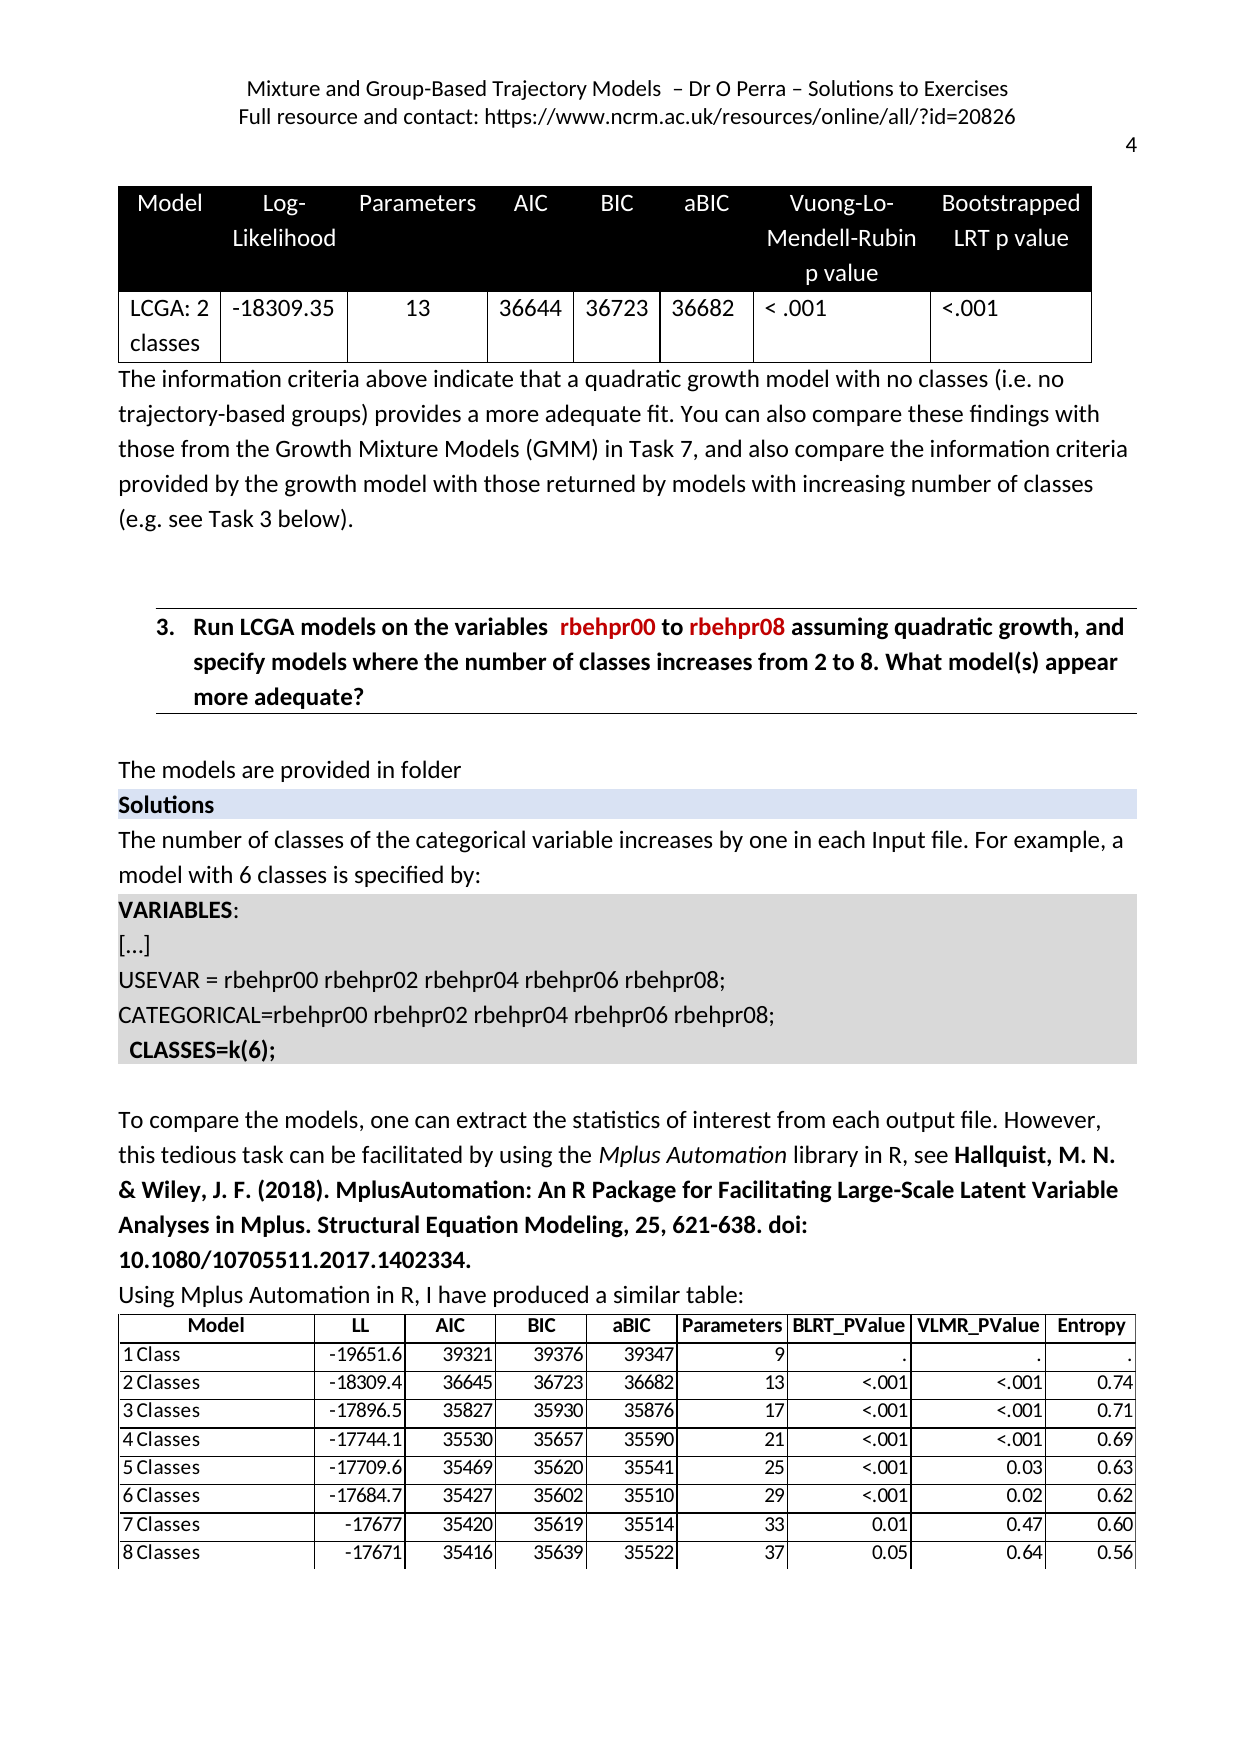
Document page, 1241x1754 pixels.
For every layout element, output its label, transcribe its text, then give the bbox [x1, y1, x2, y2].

text The information criteria above indicate that a quadratic growth model with no classes (i.e. no trajectory-based groups) provides a more adequate fit. You can also compare these findings with those from the Growth Mixture Models (GMM) in Task 7, and also compare the information criteria provided by the growth model with those returned by models with increasing number of classes (e.g. see Task 3 below). [118, 363, 1137, 533]
table_cell LCGA: 2 classes [119, 292, 220, 362]
list Run LCGA models on the variables rbehpr00 to rbehpr08 assuming quadratic growth, and specify models where the number of classes increases from 2 to 8. What model(s) appear more adequate? [156, 609, 1137, 713]
text USEVAR = rbehpr00 rbehpr02 rbehpr04 rbehpr06 rbehpr08; [118, 964, 1137, 994]
text […] [118, 929, 1137, 959]
table_cell 36682 [661, 292, 753, 362]
text Using Mplus Automation in R, I have produced a similar table: [118, 1279, 1137, 1309]
text Solutions [118, 789, 1137, 819]
table_cell 13 [348, 292, 487, 362]
text The models are provided in folder [118, 754, 1137, 784]
table_header aBIC [661, 187, 753, 291]
table_header BIC [574, 187, 659, 291]
table_header AIC [488, 187, 573, 291]
text The number of classes of the categorical variable increases by one in each Input file. For example, a model with 6 classes is specified by: [118, 824, 1137, 889]
table_header Bootstrapped LRT p value [931, 187, 1091, 291]
table_cell 36644 [488, 292, 573, 362]
table_header Model [119, 187, 220, 291]
table_cell <.001 [931, 292, 1091, 362]
text VARIABLES: [118, 894, 1137, 924]
table_header Log-Likelihood [221, 187, 347, 291]
text CLASSES=k(6); [118, 1034, 1137, 1064]
table_cell -18309.35 [221, 292, 347, 362]
table_cell 36723 [574, 292, 659, 362]
table_header Vuong-Lo-Mendell-Rubin p value [754, 187, 930, 291]
table_header Parameters [348, 187, 487, 291]
text To compare the models, one can extract the statistics of interest from each output file. However, this tedious task can be facilitated by using the Mplus Automation library in R, see Hallquist, M. N. & Wiley, J. F. (2018). MplusAutomation: An R Package for Facilitating Large-Scale Latent Variable Analyses in Mplus. Structural Equation Modeling, 25, 621-638. doi: 10.1080/10705511.2017.1402334. [118, 1104, 1137, 1274]
text CATEGORICAL=rbehpr00 rbehpr02 rbehpr04 rbehpr06 rbehpr08; [118, 999, 1137, 1029]
table_cell < .001 [754, 292, 930, 362]
